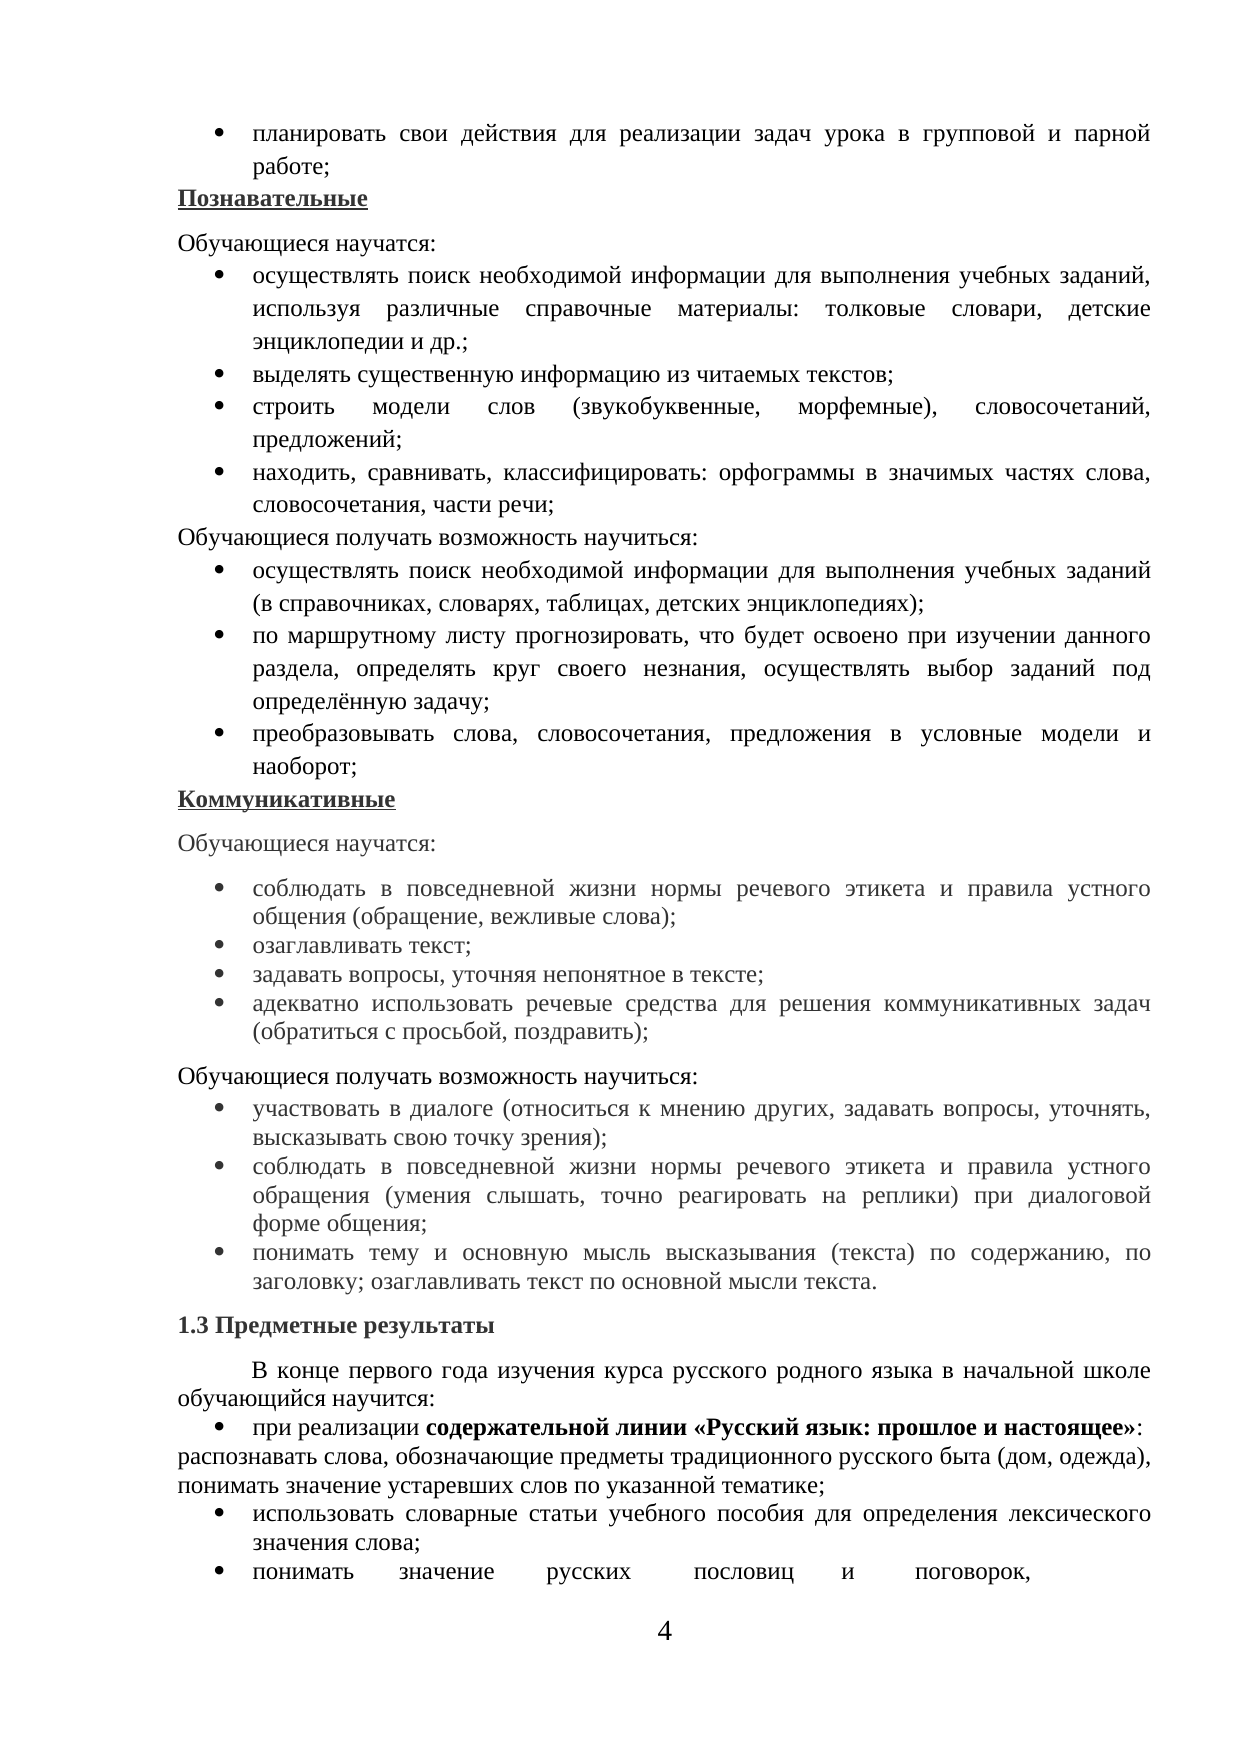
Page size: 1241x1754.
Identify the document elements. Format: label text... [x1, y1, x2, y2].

text распознавать слова, обозначающие предметы традиционного русского быта (дом, одежда), понимать значение устаревших слов по указанной тематике; [177, 1441, 1152, 1498]
list при реализации содержательной линии «Русский язык: прошлое и настоящее»: [215, 1412, 1152, 1441]
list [215, 1556, 1152, 1585]
list выделять существенную информацию из читаемых текстов; [215, 359, 1152, 387]
list по маршрутному листу прогнозировать, что будет освоено при изучении данного раздела, определять круг своего незнания, осуществлять выбор заданий под определённую задачу; [215, 620, 1152, 714]
text Коммуникативные [177, 784, 1152, 813]
list озаглавливать текст; [215, 930, 1152, 959]
list Обучающиеся получать возможность научиться: [177, 522, 1152, 551]
list понимать тему и основную мысль высказывания (текста) по содержанию, по заголовку; озаглавливать текст по основной мысли текста. [215, 1237, 1152, 1295]
list строить модели слов (звукобуквенные, морфемные), словосочетаний, предложений; [215, 391, 1152, 453]
text Познавательные [177, 183, 1152, 212]
text Обучающиеся научатся: [177, 828, 1152, 857]
list адекватно использовать речевые средства для решения коммуникативных задач (обратиться с просьбой, поздравить); [215, 988, 1152, 1045]
list участвовать в диалоге (относиться к мнению других, задавать вопросы, уточнять, высказывать свою точку зрения); [215, 1093, 1152, 1151]
list Обучающиеся получать возможность научиться: [177, 1061, 1152, 1089]
list соблюдать в повседневной жизни нормы речевого этикета и правила устного обращения (умения слышать, точно реагировать на реплики) при диалоговой форме общения; [215, 1151, 1152, 1237]
list соблюдать в повседневной жизни нормы речевого этикета и правила устного общения (обращение, вежливые слова); [215, 873, 1152, 930]
list находить, сравнивать, классифицировать: орфограммы в значимых частях слова, словосочетания, части речи; [215, 457, 1152, 518]
list планировать свои действия для реализации задач урока в групповой и парной работе; [215, 118, 1152, 179]
list Обучающиеся научатся: [177, 228, 1152, 257]
list осуществлять поиск необходимой информации для выполнения учебных заданий (в справочниках, словарях, таблицах, детских энциклопедиях); [215, 555, 1152, 616]
list использовать словарные статьи учебного пособия для определения лексического значения слова; [215, 1498, 1152, 1556]
text 1.3 Предметные результаты [177, 1310, 1152, 1339]
text В конце первого года изучения курса русского родного языка в начальной школе обучающийся научится: [177, 1355, 1152, 1412]
list преобразовывать слова, словосочетания, предложения в условные модели и наоборот; [215, 718, 1152, 780]
list задавать вопросы, уточняя непонятное в тексте; [215, 959, 1152, 988]
list осуществлять поиск необходимой информации для выполнения учебных заданий, используя различные справочные материалы: толковые словари, детские энциклопедии и др.; [215, 261, 1152, 355]
